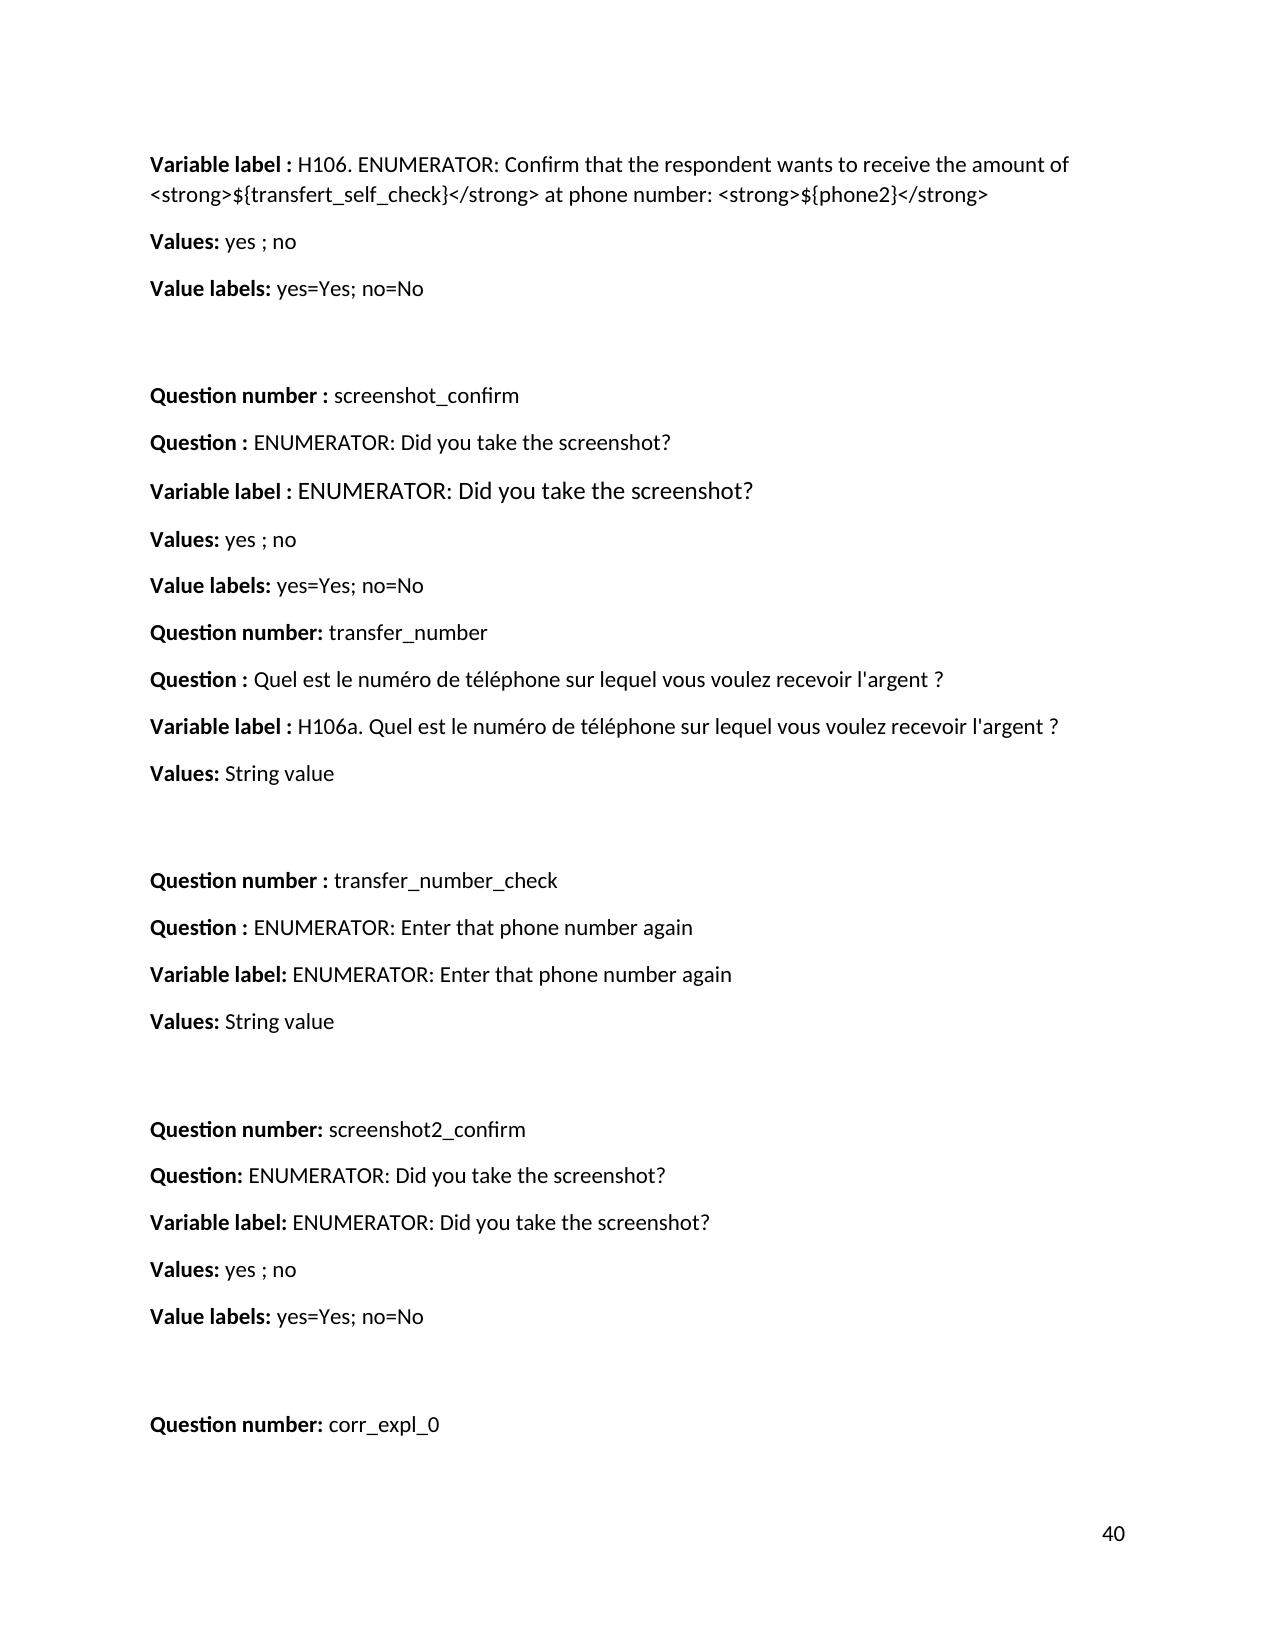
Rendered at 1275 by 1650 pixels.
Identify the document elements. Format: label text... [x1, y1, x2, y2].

text Values: yes ; no [150, 1255, 1125, 1283]
text Question : ENUMERATOR: Enter that phone number again [150, 913, 1125, 942]
text Value labels: yes=Yes; no=No [150, 274, 1125, 302]
text Question : ENUMERATOR: Did you take the screenshot? [150, 428, 1125, 456]
text Question number: screenshot2_confirm [150, 1115, 1125, 1143]
text Values: yes ; no [150, 525, 1125, 553]
text Question number : transfer_number_check [150, 867, 1125, 895]
text Question number: transfer_number [150, 618, 1125, 647]
text Variable label : H106a. Quel est le numéro de téléphone sur lequel vous voulez recevoir l'argent ? [150, 712, 1125, 740]
text Value labels: yes=Yes; no=No [150, 572, 1125, 600]
text Variable label : H106. ENUMERATOR: Confirm that the respondent wants to receive the amount of <strong>${transfert_self_check}</strong> at phone number: <strong>${phone2}</strong> [150, 150, 1125, 208]
text Values: String value [150, 759, 1125, 787]
text Value labels: yes=Yes; no=No [150, 1302, 1125, 1330]
text Question : Quel est le numéro de téléphone sur lequel vous voulez recevoir l'argent ? [150, 665, 1125, 693]
text Variable label : ENUMERATOR: Did you take the screenshot? [150, 475, 1125, 506]
text Question number: corr_expl_0 [150, 1410, 1125, 1438]
text Values: String value [150, 1007, 1125, 1035]
text Values: yes ; no [150, 227, 1125, 255]
text Question number : screenshot_confirm [150, 381, 1125, 409]
text Variable label: ENUMERATOR: Did you take the screenshot? [150, 1208, 1125, 1237]
text Variable label: ENUMERATOR: Enter that phone number again [150, 960, 1125, 988]
text Question: ENUMERATOR: Did you take the screenshot? [150, 1162, 1125, 1190]
